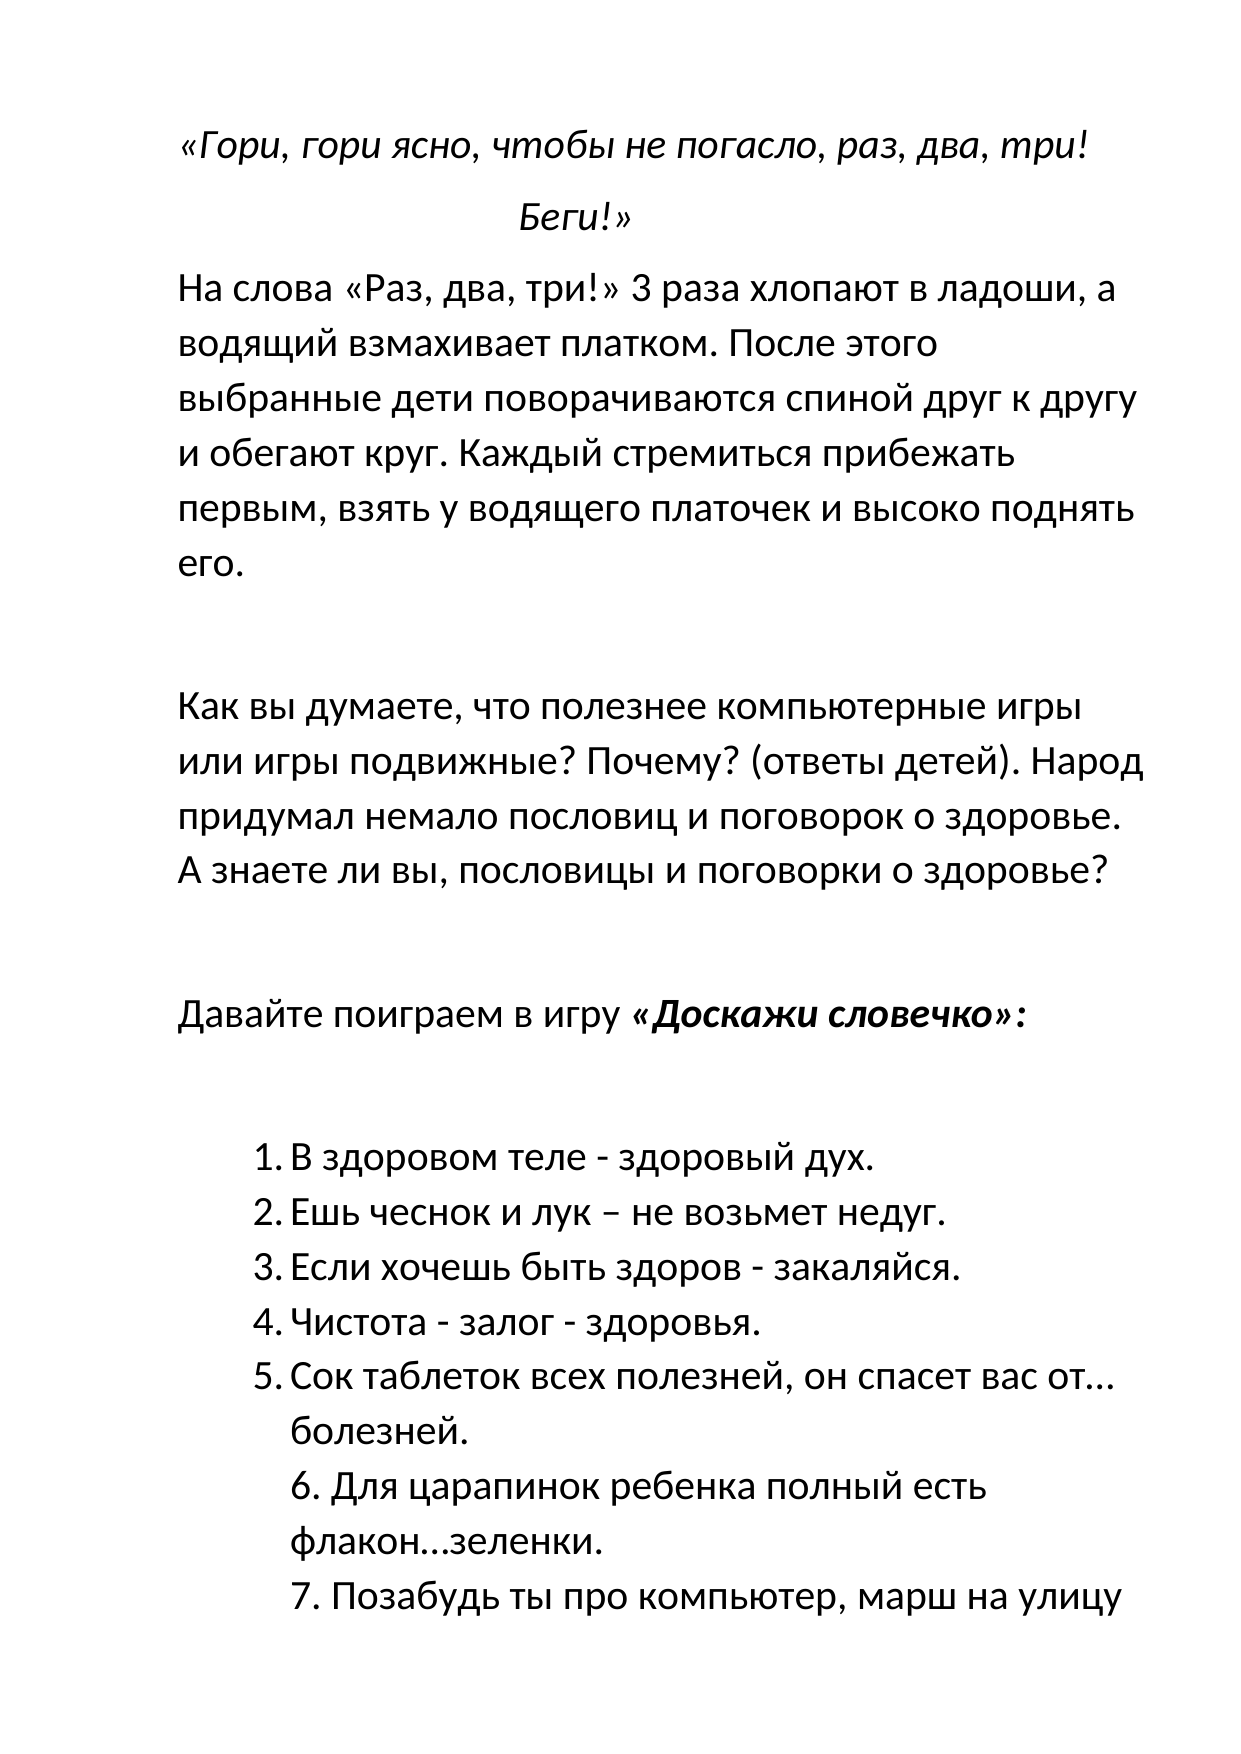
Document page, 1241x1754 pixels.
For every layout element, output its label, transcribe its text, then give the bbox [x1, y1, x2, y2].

text Беги!» [177, 190, 1152, 241]
text «Гори, гори ясно, чтобы не погасло, раз, два, три! [177, 118, 1152, 169]
text Давайте поиграем в игру «Доскажи словечко»: [177, 987, 1152, 1037]
text На слова «Раз, два, три!» 3 раза хлопают в ладоши, а водящий взмахивает платком. После этого выбранные дети поворачиваются спиной друг к другу и обегают круг. Каждый стремиться прибежать первым, взять у водящего платочек и высоко поднять его. [177, 261, 1152, 587]
list Чистота - залог - здоровья. [252, 1294, 1152, 1345]
text Как вы думаете, что полезнее компьютерные игры или игры подвижные? Почему? (ответы детей). Народ придумал немало пословиц и поговорок о здоровье. А знаете ли вы, пословицы и поговорки о здоровье? [177, 679, 1152, 894]
list В здоровом теле - здоровый дух. [252, 1130, 1152, 1181]
list Если хочешь быть здоров - закаляйся. [252, 1239, 1152, 1290]
list Ешь чеснок и лук – не возьмет недуг. [252, 1185, 1152, 1236]
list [252, 1349, 1152, 1620]
